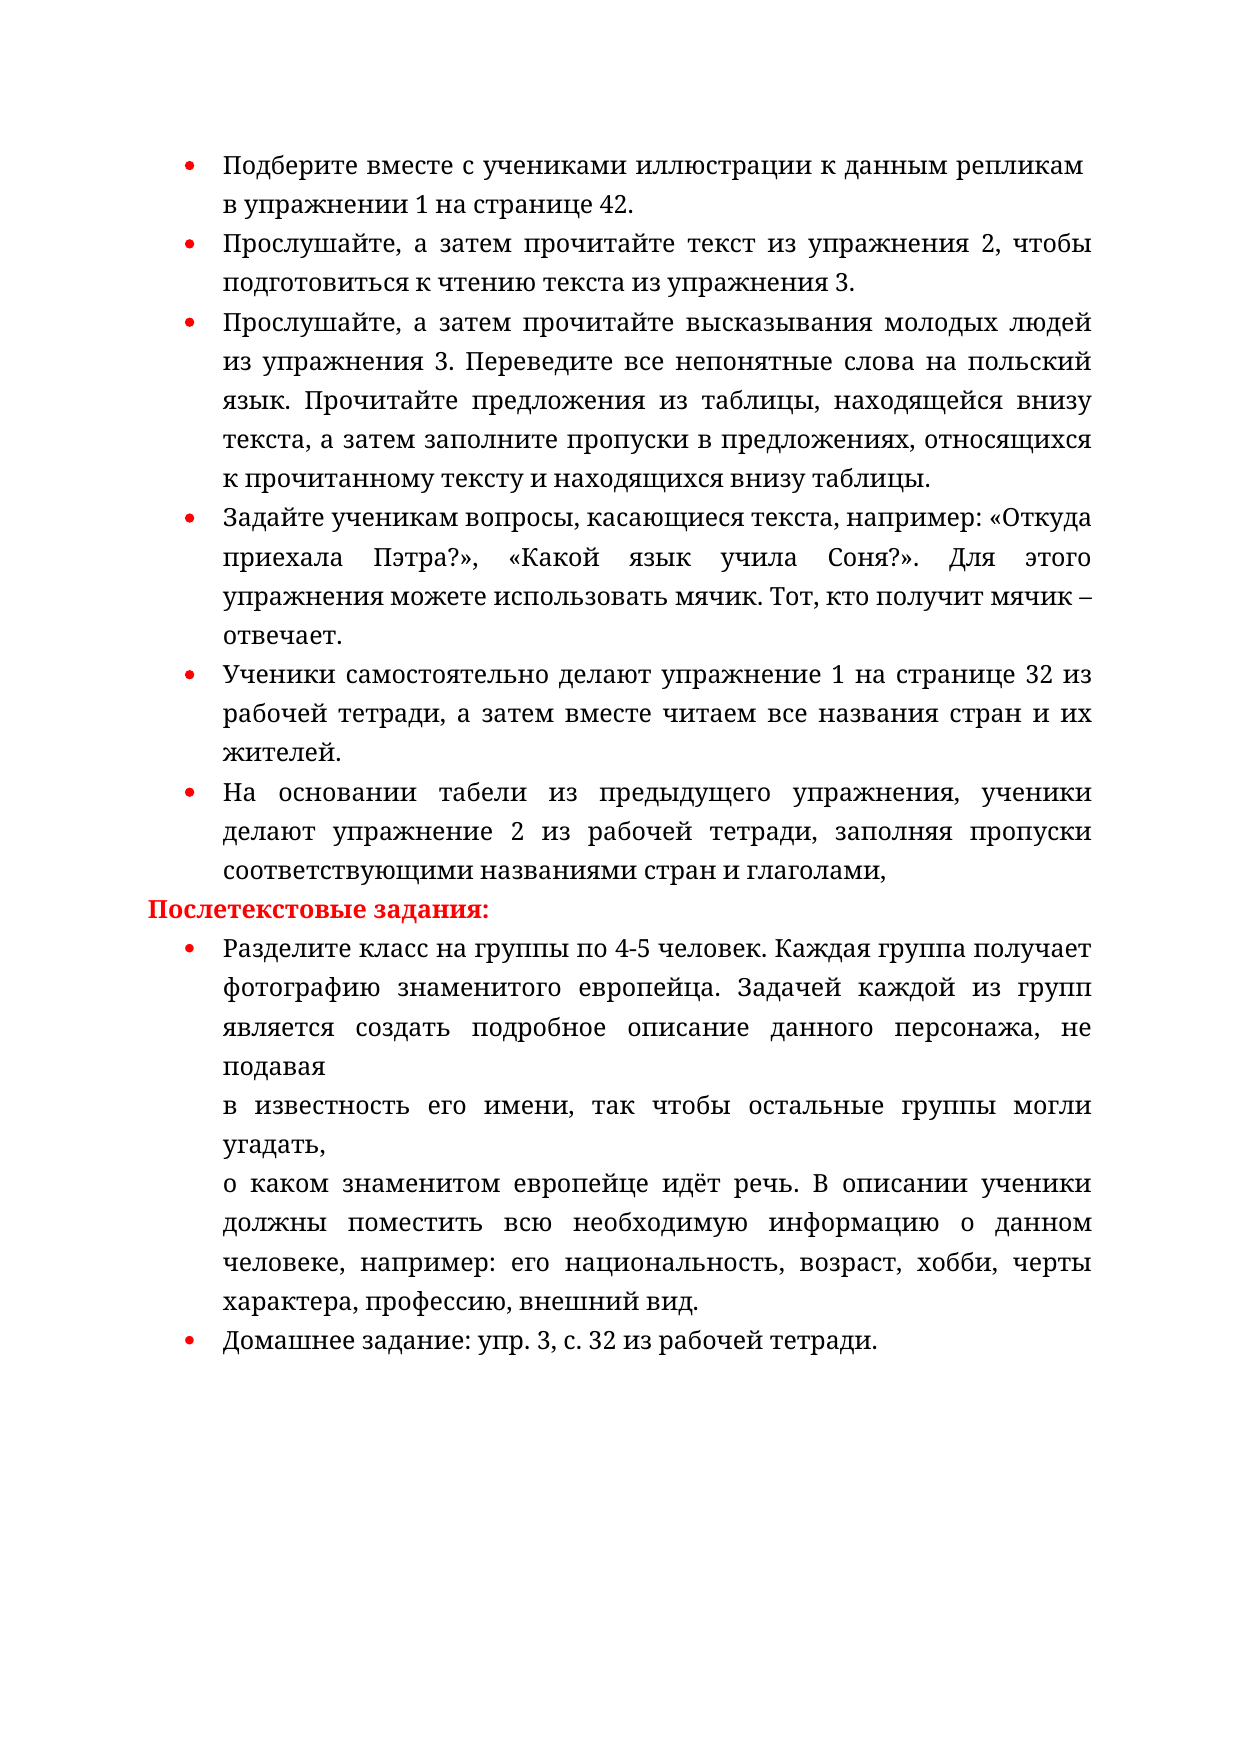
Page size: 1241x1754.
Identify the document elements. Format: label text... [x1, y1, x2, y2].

list Разделите класс на группы по 4-5 человек. Каждая группа получает фотографию знаменитого европейца. Задачей каждой из групп является создать подробное описание данного персонажа, не подавая в известность его имени, так чтобы остальные группы могли угадать, о каком знаменитом европейце идёт речь. В описании ученики должны поместить всю необходимую информацию о данном человеке, например: его национальность, возраст, хобби, черты характера, профессию, внешний вид. [185, 931, 1093, 1317]
list Ученики самостоятельно делают упражнение 1 на странице 32 из рабочей тетради, а затем вместе читаем все названия стран и их жителей. [185, 657, 1093, 769]
list Задайте ученикам вопросы, касающиеся текста, например: «Откуда приехала Пэтра?», «Какой язык учила Соня?». Для этого упражнения можете использовать мячик. Тот, кто получит мячик – отвечает. [185, 500, 1093, 652]
list Подберите вместе с учениками иллюстрации к данным репликам в упражнении 1 на странице 42. [185, 148, 1093, 221]
list Прослушайте, а затем прочитайте высказывания молодых людей из упражнения 3. Переведите все непонятные слова на польский язык. Прочитайте предложения из таблицы, находящейся внизу текста, а затем заполните пропуски в предложениях, относящихся к прочитанному тексту и находящихся внизу таблицы. [185, 304, 1093, 495]
text Послетекстовые задания: [148, 892, 1093, 926]
list Домашнее задание: упр. 3, с. 32 из рабочей тетради. [185, 1323, 1093, 1357]
list Прослушайте, а затем прочитайте текст из упражнения 2, чтобы подготовиться к чтению текста из упражнения 3. [185, 226, 1093, 299]
list На основании табели из предыдущего упражнения, ученики делают упражнение 2 из рабочей тетради, заполняя пропуски соответствующими названиями стран и глаголами, [185, 774, 1093, 887]
